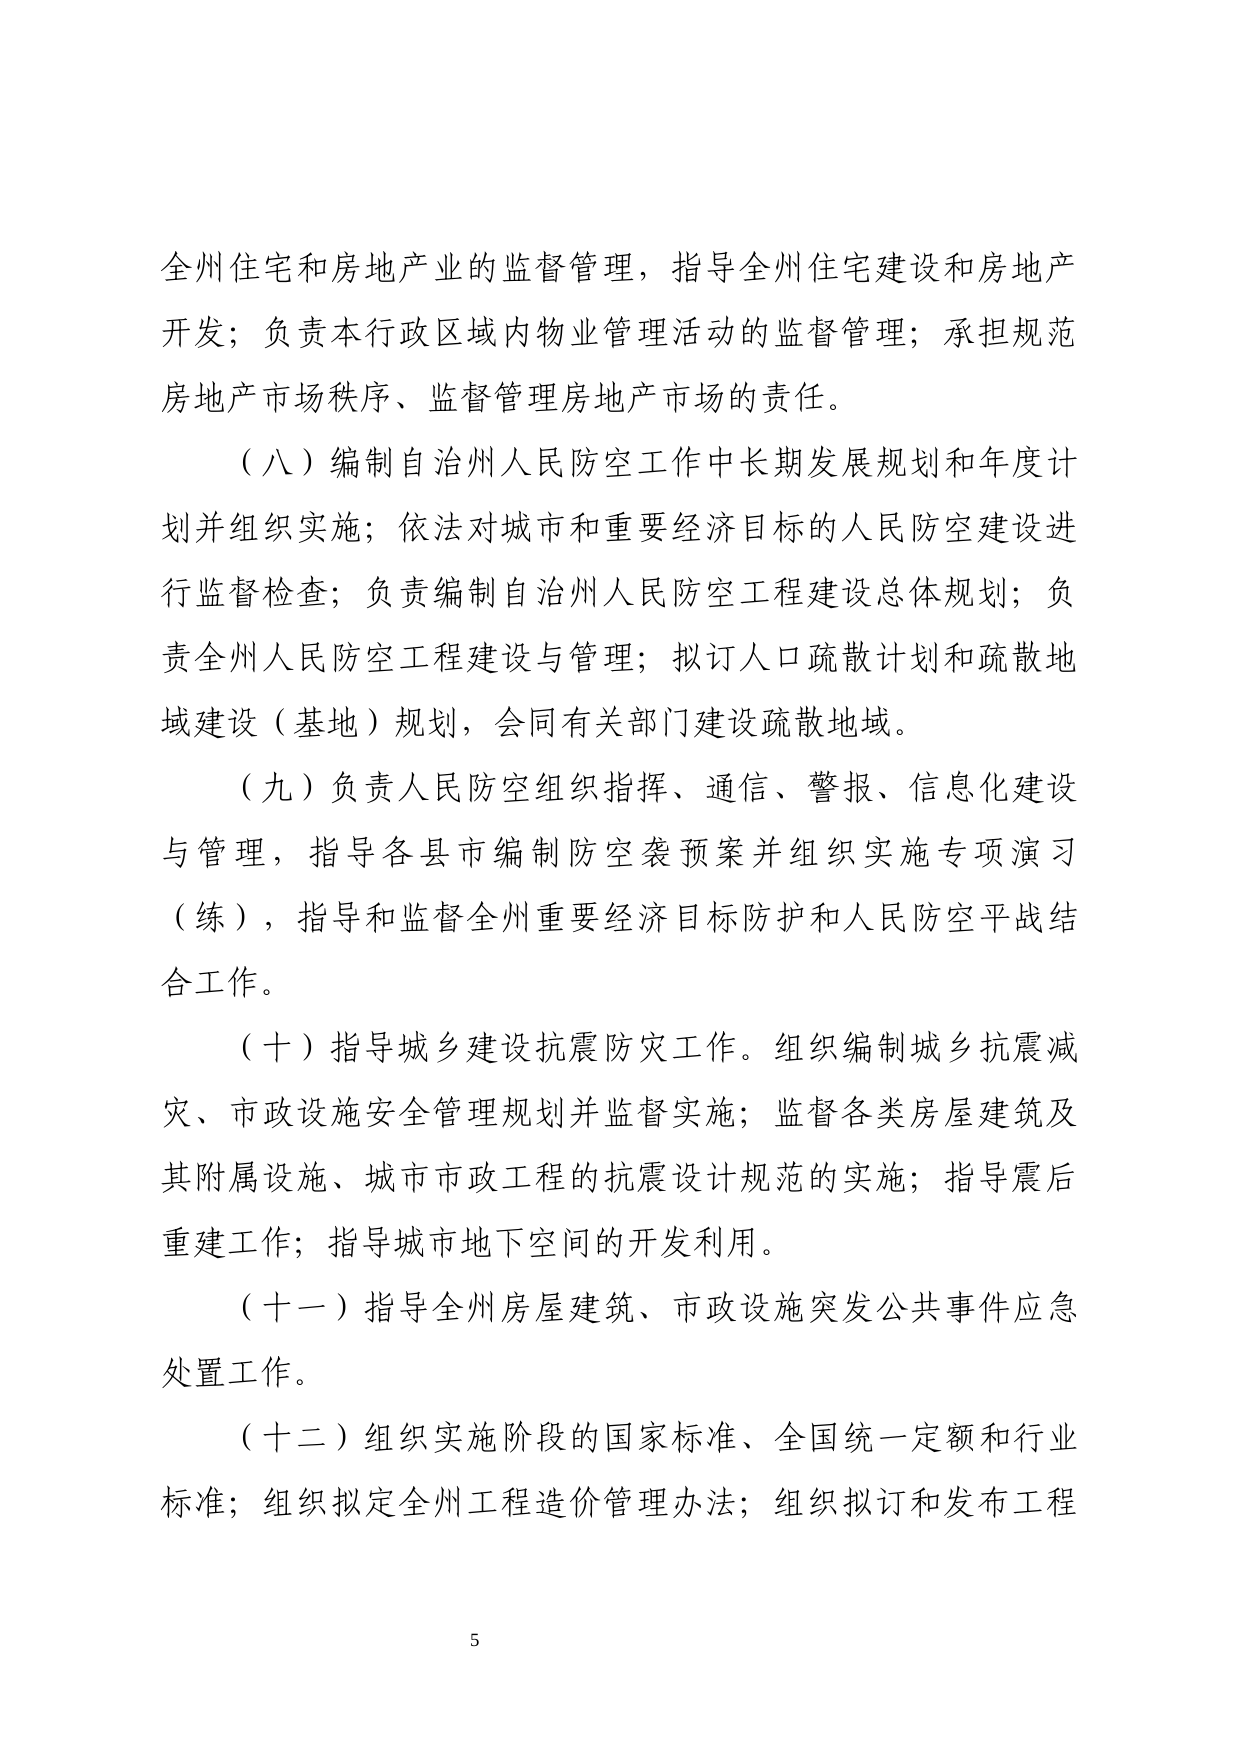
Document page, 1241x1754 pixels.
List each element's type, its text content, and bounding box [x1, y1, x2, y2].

text （十）指导城乡建设抗震防灾工作。组织编制城乡抗震减灾、市政设施安全管理规划并监督实施；监督各类房屋建筑及其附属设施、城市市政工程的抗震设计规范的实施；指导震后重建工作；指导城市地下空间的开发利用。 [159, 1013, 1081, 1273]
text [159, 233, 1081, 428]
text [159, 1403, 1081, 1533]
text （九）负责人民防空组织指挥、通信、警报、信息化建设与管理，指导各县市编制防空袭预案并组织实施专项演习（练），指导和监督全州重要经济目标防护和人民防空平战结合工作。 [159, 753, 1081, 1013]
text （十一）指导全州房屋建筑、市政设施突发公共事件应急处置工作。 [159, 1273, 1081, 1403]
text （八）编制自治州人民防空工作中长期发展规划和年度计划并组织实施；依法对城市和重要经济目标的人民防空建设进行监督检查；负责编制自治州人民防空工程建设总体规划；负责全州人民防空工程建设与管理；拟订人口疏散计划和疏散地域建设（基地）规划，会同有关部门建设疏散地域。 [159, 428, 1081, 753]
